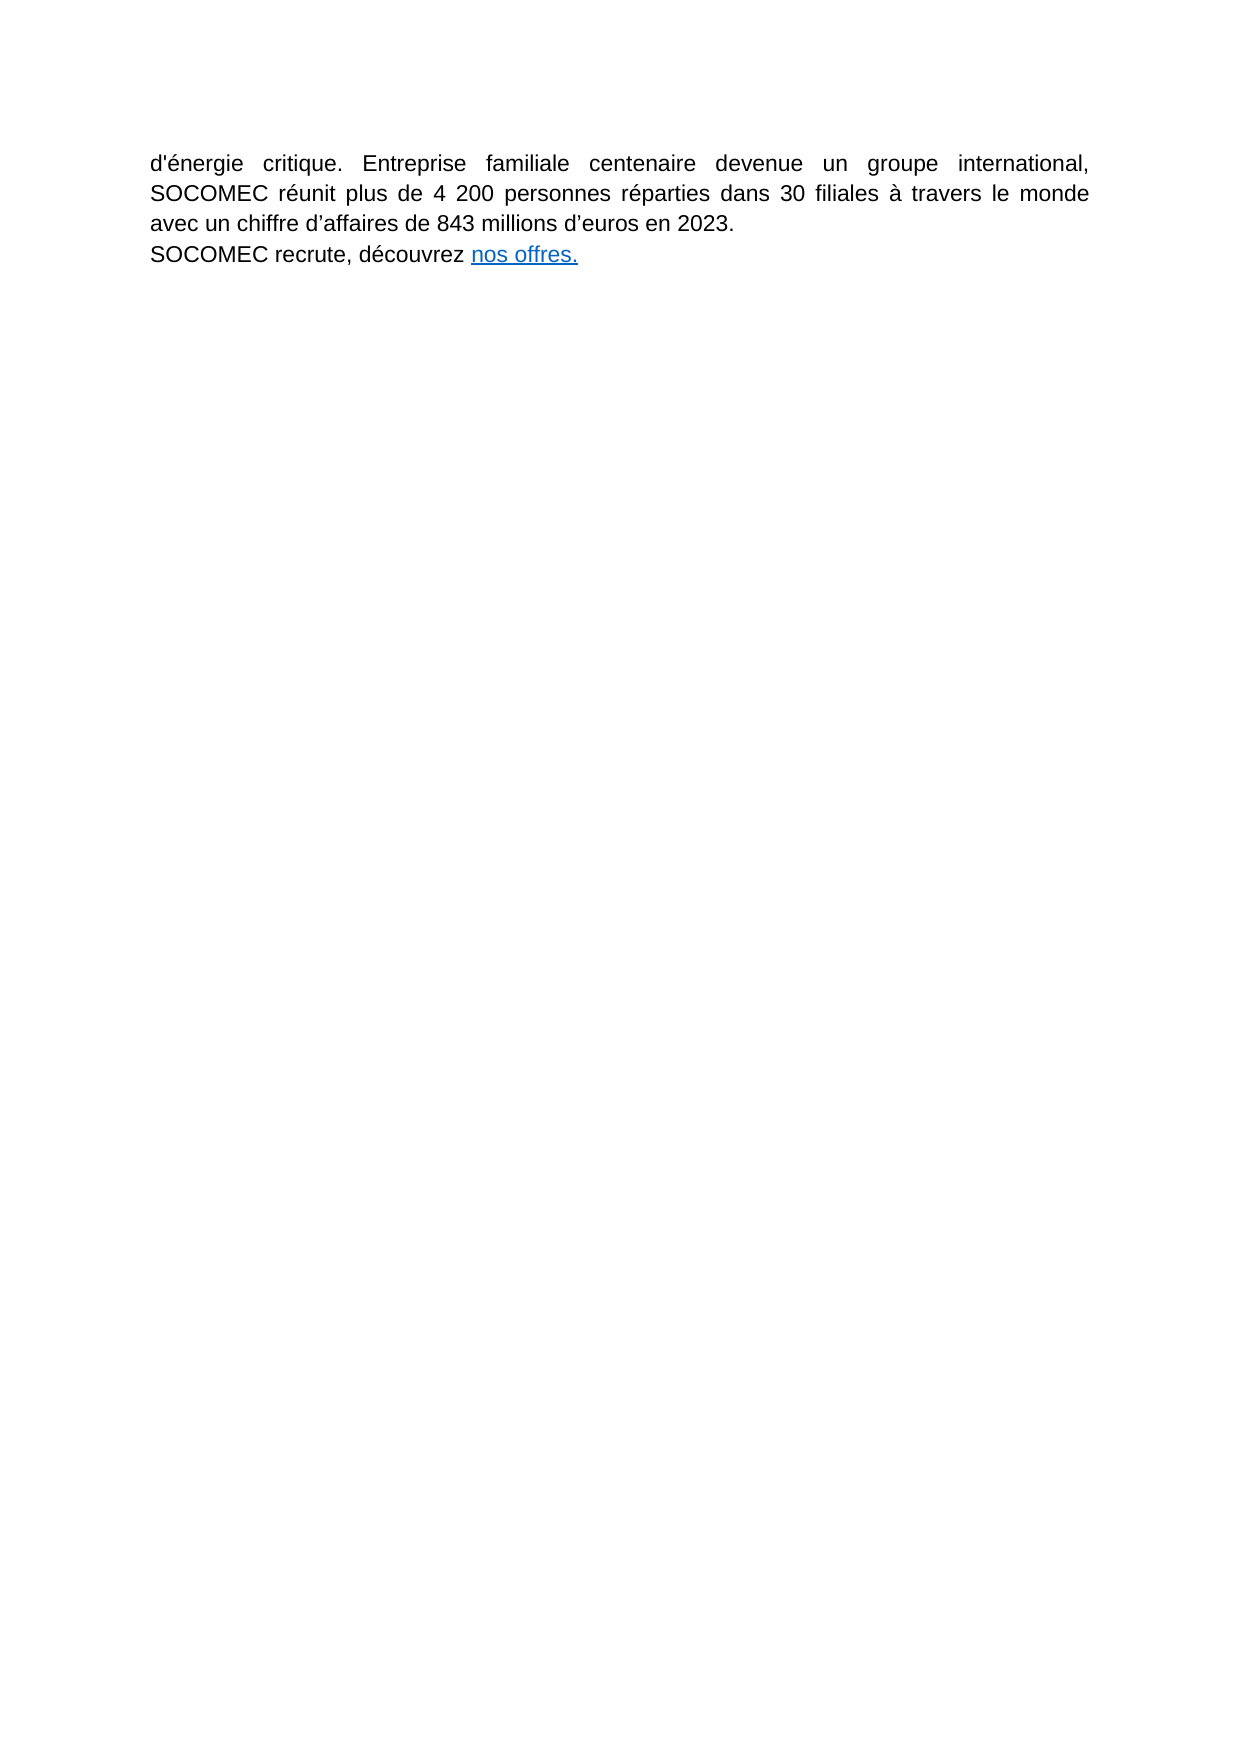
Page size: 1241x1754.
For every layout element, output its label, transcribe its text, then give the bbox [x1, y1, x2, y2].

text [150, 150, 1090, 237]
text SOCOMEC recrute, découvrez nos offres. [150, 241, 1090, 267]
